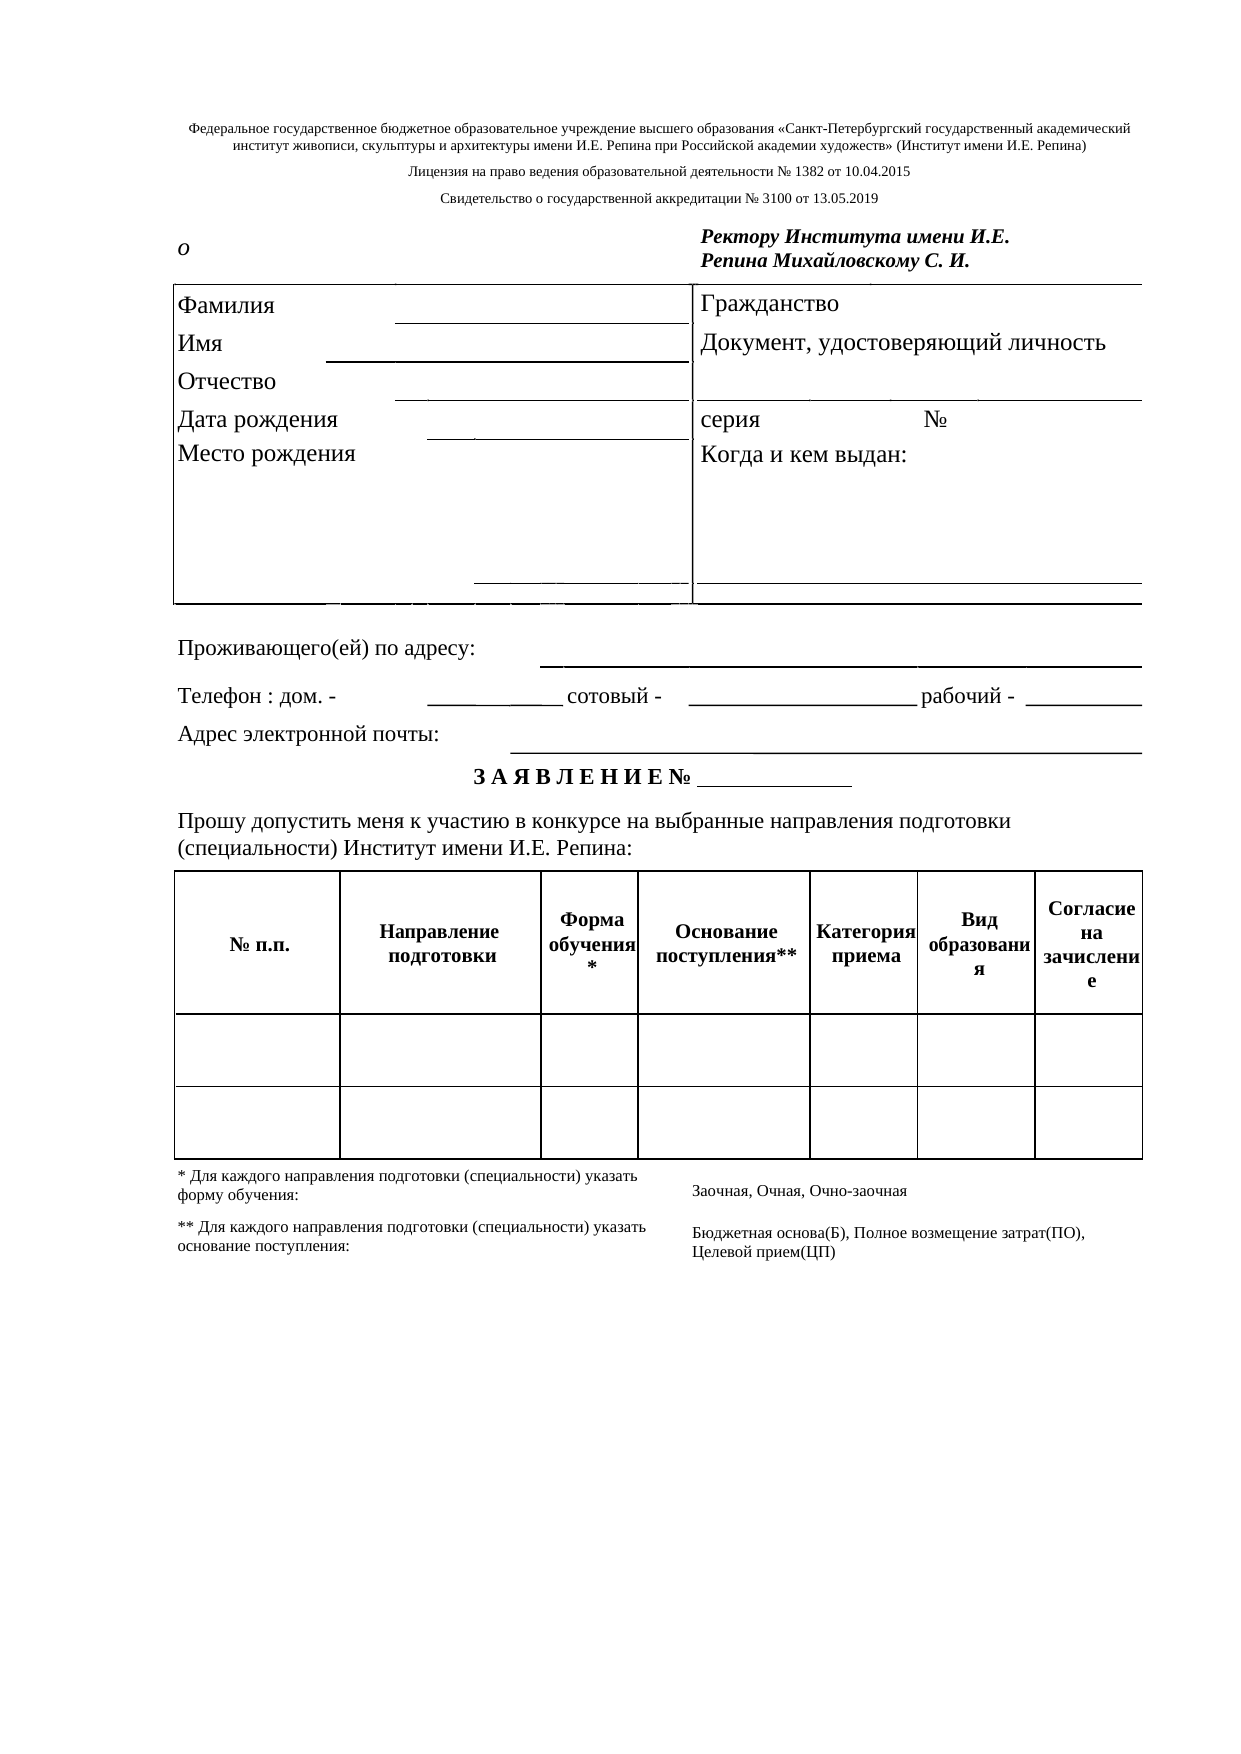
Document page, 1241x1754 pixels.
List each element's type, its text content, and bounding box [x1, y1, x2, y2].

text Прошу допустить меня к участию в конкурсе на выбранные направления подготовки (специальности) Институт имени И.Е. Репина: [177, 807, 1014, 860]
table_cell [341, 1087, 540, 1158]
text Бюджетная основа(Б), Полное возмещение затрат(ПО), Целевой прием(ЦП) [692, 1223, 1087, 1261]
table_header № п.п. [175, 872, 339, 1013]
table_header Категория приема [811, 872, 917, 1013]
table_cell [639, 1015, 809, 1086]
table_cell [811, 1015, 917, 1086]
table_cell [811, 1087, 917, 1158]
table_cell [542, 1015, 637, 1086]
table_header Основание поступления** [639, 872, 809, 1013]
table_cell [542, 1087, 637, 1158]
table_cell [918, 1087, 1034, 1158]
table_cell [341, 1015, 540, 1086]
text Ректору Института имени И.Е. Репина Михайловскому С. И. [700, 223, 1084, 272]
text ** Для каждого направления подготовки (специальности) указать основание поступления: [177, 1217, 648, 1255]
table_header Направление подготовки [341, 872, 540, 1013]
table_cell [175, 1087, 339, 1158]
table_cell [1036, 1015, 1142, 1086]
text З А Я В Л Е Н И Е № [473, 763, 1159, 789]
text * Для каждого направления подготовки (специальности) указать форму обучения: [177, 1166, 640, 1204]
table_cell [918, 1015, 1034, 1086]
table_cell [1036, 1087, 1142, 1158]
text Федеральное государственное бюджетное образовательное учреждение высшего образования «Санкт-Петербургский государственный академический институт живописи, скульптуры и архитектуры имени И.Е. Репина при Российской академии художеств» (Институт имени И.Е. Репина) [188, 120, 1131, 154]
text Проживающего(ей) по адресу: [177, 634, 1159, 660]
table_header Согласие на зачислени е [1036, 872, 1142, 1013]
table_cell [175, 1014, 339, 1086]
text Заочная, Очная, Очно-заочная [692, 1181, 1159, 1200]
table_header Форма обучения * [542, 872, 637, 1013]
text Телефон : дом. - сотовый - рабочий - Адрес электронной почты: [177, 662, 1016, 747]
table_header Вид образовани я [918, 872, 1034, 1013]
text Лицензия на право ведения образовательной деятельности № 1382 от 10.04.2015 Свидетельство о государственной аккредитации № 3100 от 13.05.2019 [406, 163, 912, 206]
table_cell [639, 1087, 809, 1158]
